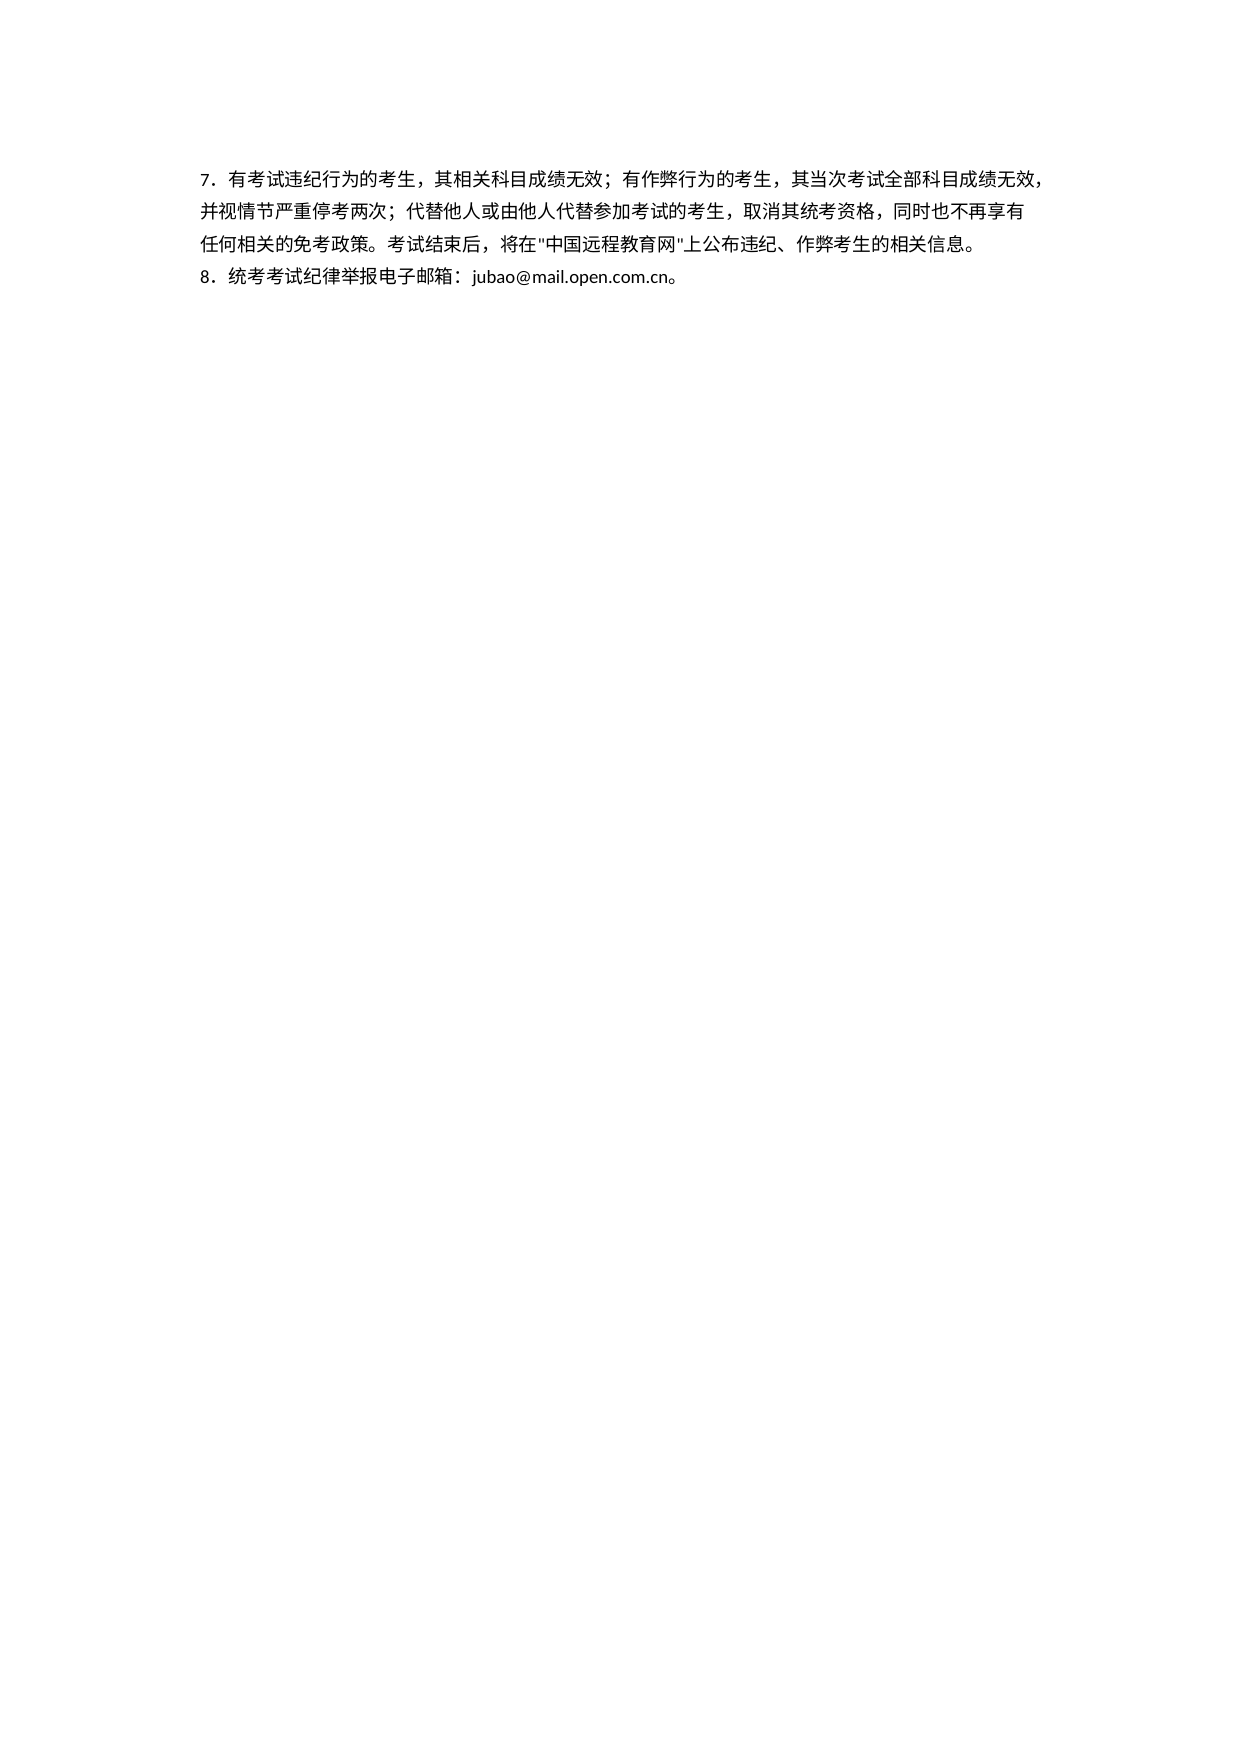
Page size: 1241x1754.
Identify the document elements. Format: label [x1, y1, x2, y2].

text [200, 162, 1043, 292]
